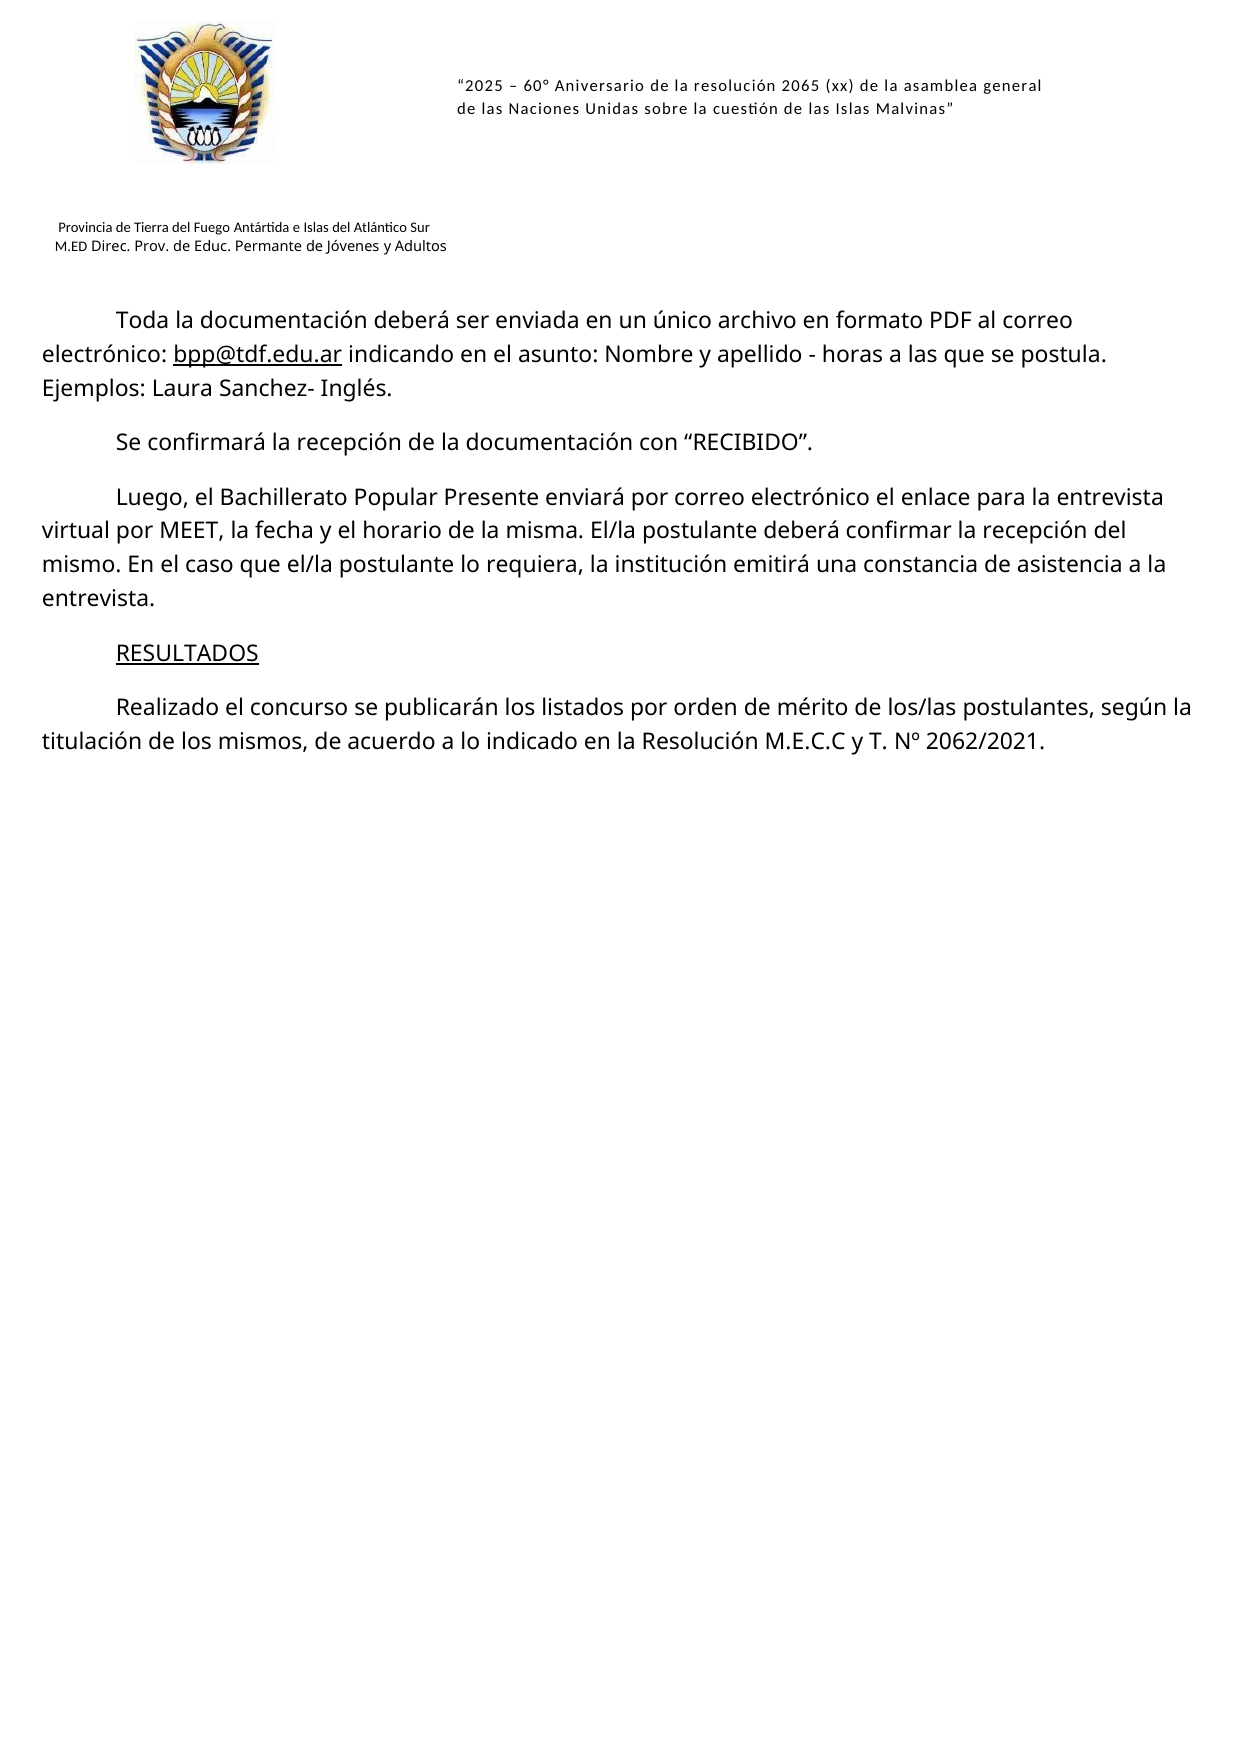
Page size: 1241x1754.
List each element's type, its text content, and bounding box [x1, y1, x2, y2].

picture [135, 21, 275, 164]
text Se confirmará la recepción de la documentación con “RECIBIDO”. [42, 426, 1198, 457]
text Luego, el Bachillerato Popular Presente enviará por correo electrónico el enlace para la entrevista virtual por MEET, la fecha y el horario de la misma. El/la postulante deberá confirmar la recepción del mismo. En el caso que el/la postulante lo requiera, la institución emitirá una constancia de asistencia a la entrevista. [42, 481, 1198, 613]
text RESULTADOS [42, 637, 1198, 668]
text Toda la documentación deberá ser enviada en un único archivo en formato PDF al correo electrónico: bpp@tdf.edu.ar indicando en el asunto: Nombre y apellido - horas a las que se postula. Ejemplos: Laura Sanchez- Inglés. [42, 304, 1189, 403]
text Realizado el concurso se publicarán los listados por orden de mérito de los/las postulantes, según la titulación de los mismos, de acuerdo a lo indicado en la Resolución M.E.C.C y T. Nº 2062/2021. [42, 691, 1198, 756]
